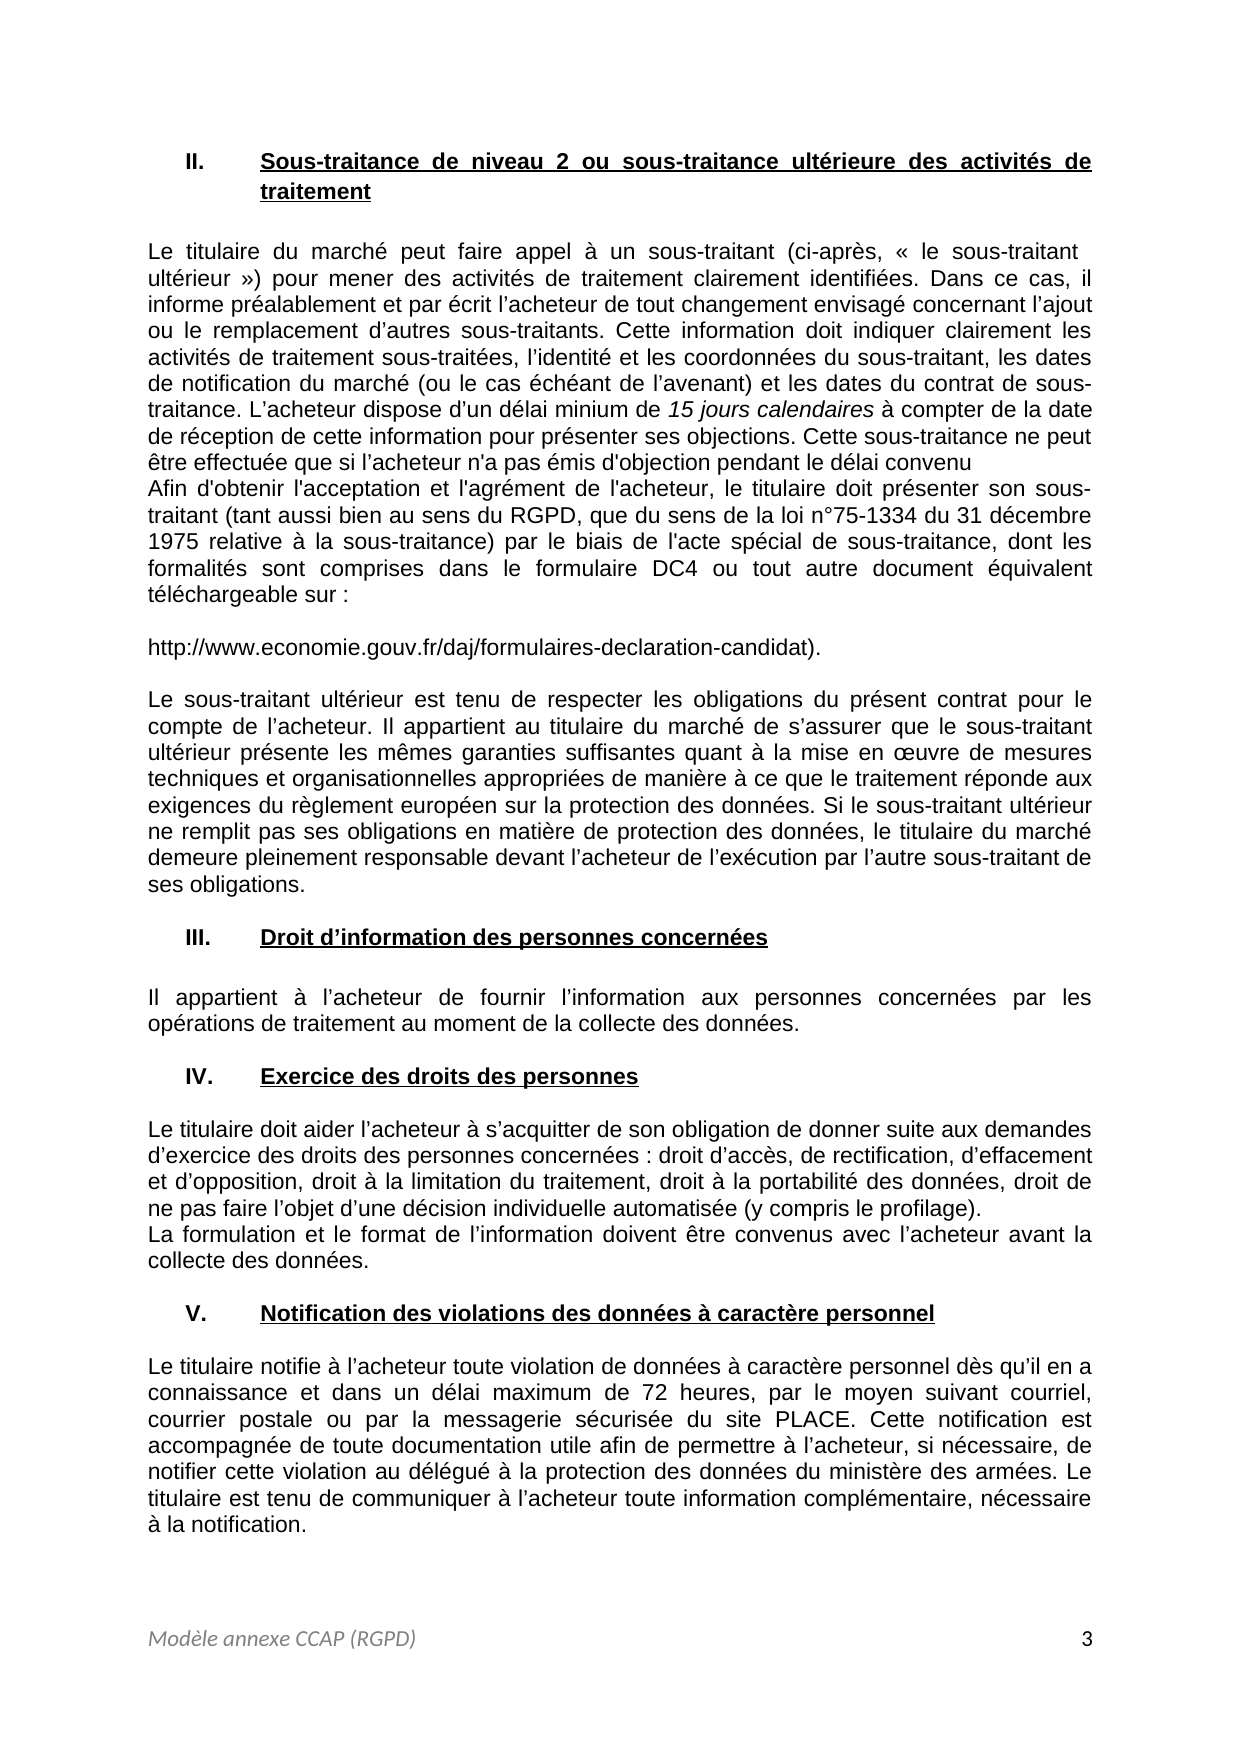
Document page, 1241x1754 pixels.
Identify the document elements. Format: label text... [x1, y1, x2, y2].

list Droit d’information des personnes concernées [185, 923, 1093, 950]
text Le sous-traitant ultérieur est tenu de respecter les obligations du présent contrat pour le compte de l’acheteur. Il appartient au titulaire du marché de s’assurer que le sous-traitant ultérieur présente les mêmes garanties suffisantes quant à la mise en œuvre de mesures techniques et organisationnelles appropriées de manière à ce que le traitement réponde aux exigences du règlement européen sur la protection des données. Si le sous-traitant ultérieur ne remplit pas ses obligations en matière de protection des données, le titulaire du marché demeure pleinement responsable devant l’acheteur de l’exécution par l’autre sous-traitant de ses obligations. [148, 686, 1093, 897]
list Sous-traitance de niveau 2 ou sous-traitance ultérieure des activités de traitement [185, 148, 1093, 204]
text Le titulaire notifie à l’acheteur toute violation de données à caractère personnel dès qu’il en a connaissance et dans un délai maximum de 72 heures, par le moyen suivant courriel, courrier postale ou par la messagerie sécurisée du site PLACE. Cette notification est accompagnée de toute documentation utile afin de permettre à l’acheteur, si nécessaire, de notifier cette violation au délégué à la protection des données du ministère des armées. Le titulaire est tenu de communiquer à l’acheteur toute information complémentaire, nécessaire à la notification. [148, 1353, 1093, 1537]
text Le titulaire doit aider l’acheteur à s’acquitter de son obligation de donner suite aux demandes d’exercice des droits des personnes concernées : droit d’accès, de rectification, d’effacement et d’opposition, droit à la limitation du traitement, droit à la portabilité des données, droit de ne pas faire l’objet d’une décision individuelle automatisée (y compris le profilage). [148, 1116, 1093, 1221]
text La formulation et le format de l’information doivent être convenus avec l’acheteur avant la collecte des données. [148, 1221, 1093, 1274]
text Il appartient à l’acheteur de fournir l’information aux personnes concernées par les opérations de traitement au moment de la collecte des données. [148, 984, 1093, 1037]
text http://www.economie.gouv.fr/daj/formulaires-declaration-candidat). [148, 633, 1093, 660]
list Notification des violations des données à caractère personnel [185, 1300, 1093, 1326]
list Exercice des droits des personnes [185, 1063, 1093, 1089]
text Afin d'obtenir l'acceptation et l'agrément de l'acheteur, le titulaire doit présenter son sous-traitant (tant aussi bien au sens du RGPD, que du sens de la loi n°75-1334 du 31 décembre 1975 relative à la sous-traitance) par le biais de l'acte spécial de sous-traitance, dont les formalités sont comprises dans le formulaire DC4 ou tout autre document équivalent téléchargeable sur : [148, 475, 1093, 607]
text Le titulaire du marché peut faire appel à un sous-traitant (ci-après, « le sous-traitant ultérieur ») pour mener des activités de traitement clairement identifiées. Dans ce cas, il informe préalablement et par écrit l’acheteur de tout changement envisagé concernant l’ajout ou le remplacement d’autres sous-traitants. Cette information doit indiquer clairement les activités de traitement sous-traitées, l’identité et les coordonnées du sous-traitant, les dates de notification du marché (ou le cas échéant de l’avenant) et les dates du contrat de sous-traitance. L’acheteur dispose d’un délai minium de 15 jours calendaires à compter de la date de réception de cette information pour présenter ses objections. Cette sous-traitance ne peut être effectuée que si l’acheteur n'a pas émis d'objection pendant le délai convenu [148, 238, 1093, 475]
